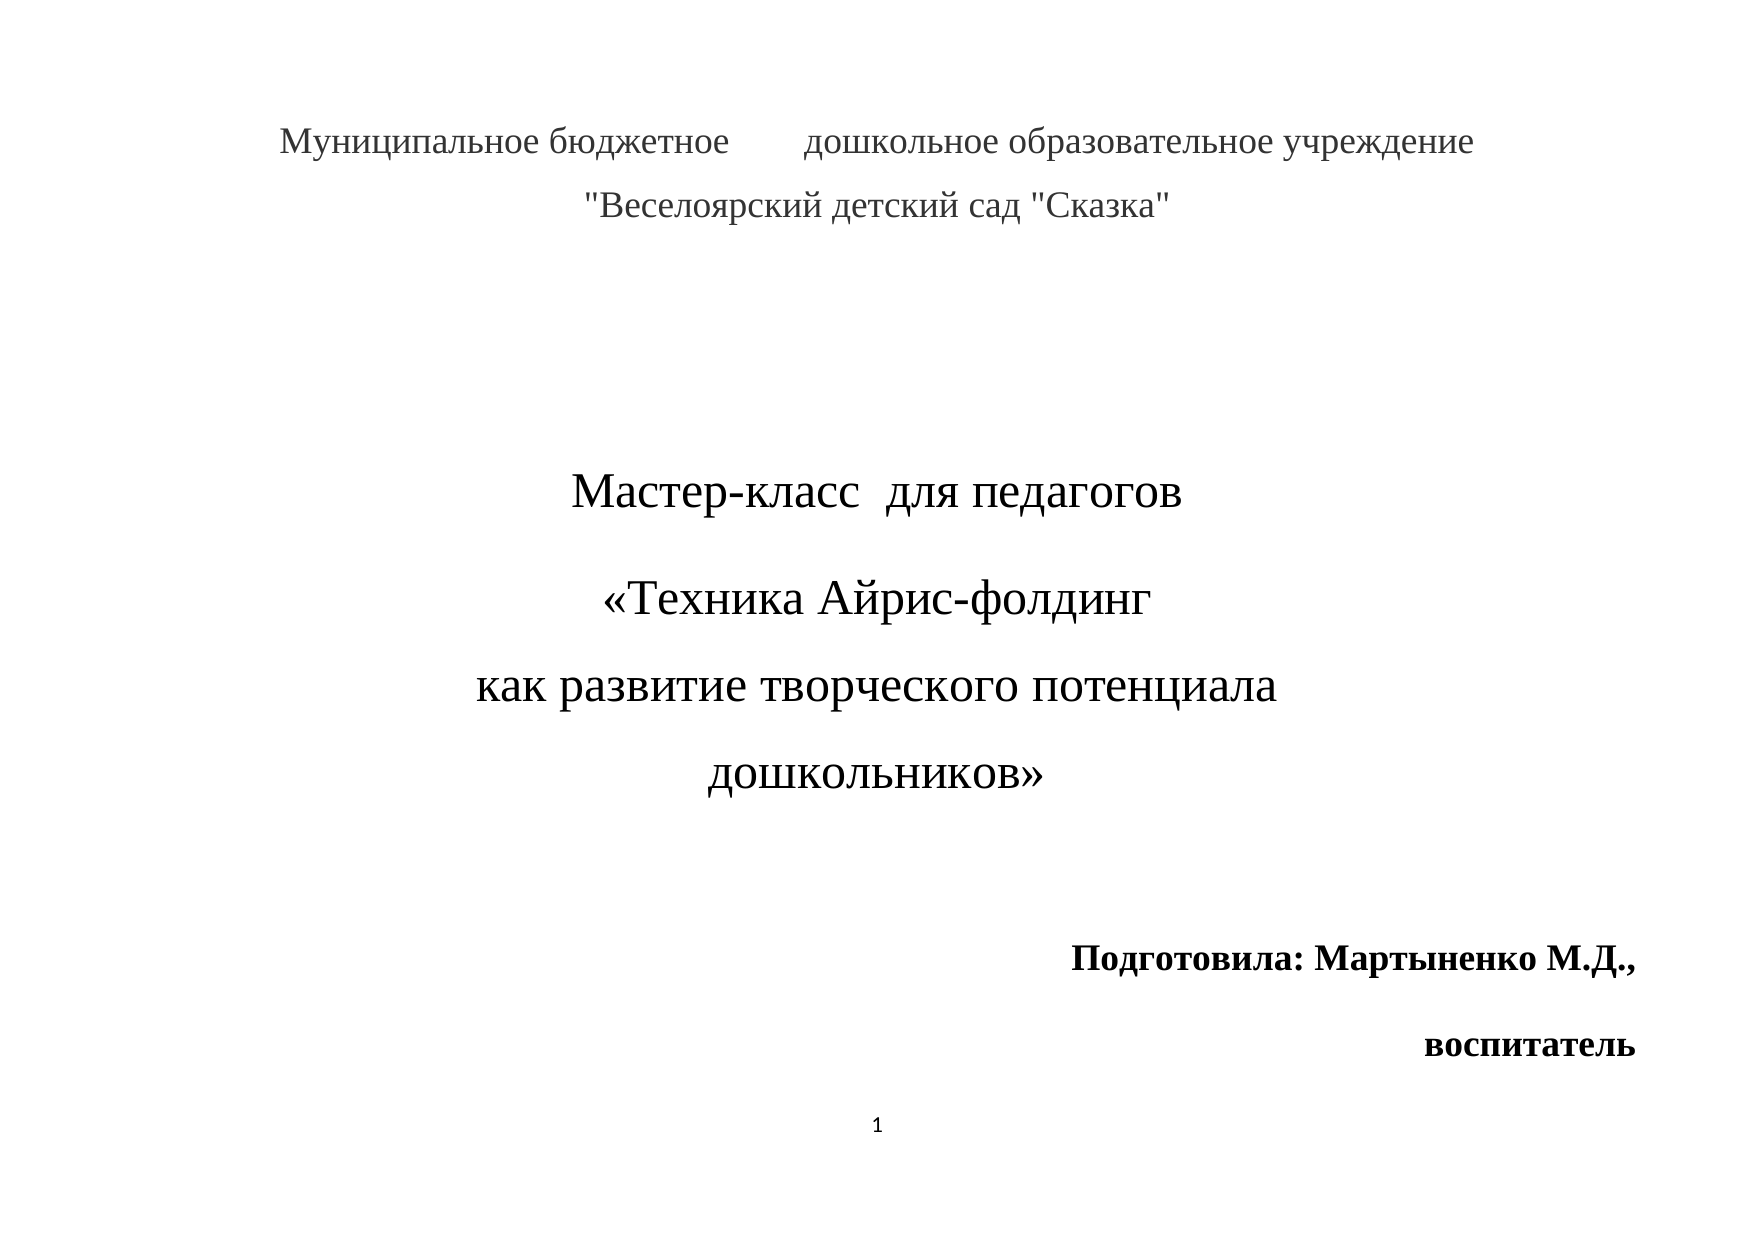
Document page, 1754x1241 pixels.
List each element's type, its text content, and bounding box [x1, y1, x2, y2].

text Муниципальное бюджетное дошкольное образовательное учреждение "Веселоярский детский сад "Сказка" [118, 118, 1636, 226]
text Мастер-класс для педагогов [118, 461, 1636, 518]
text Подготовила: Мартыненко М.Д., [118, 936, 1636, 979]
text воспитатель [118, 1021, 1636, 1064]
text «Техника Айрис-фолдинг [118, 568, 1636, 626]
text как развитие творческого потенциала [118, 655, 1636, 712]
text дошкольников» [118, 742, 1636, 799]
